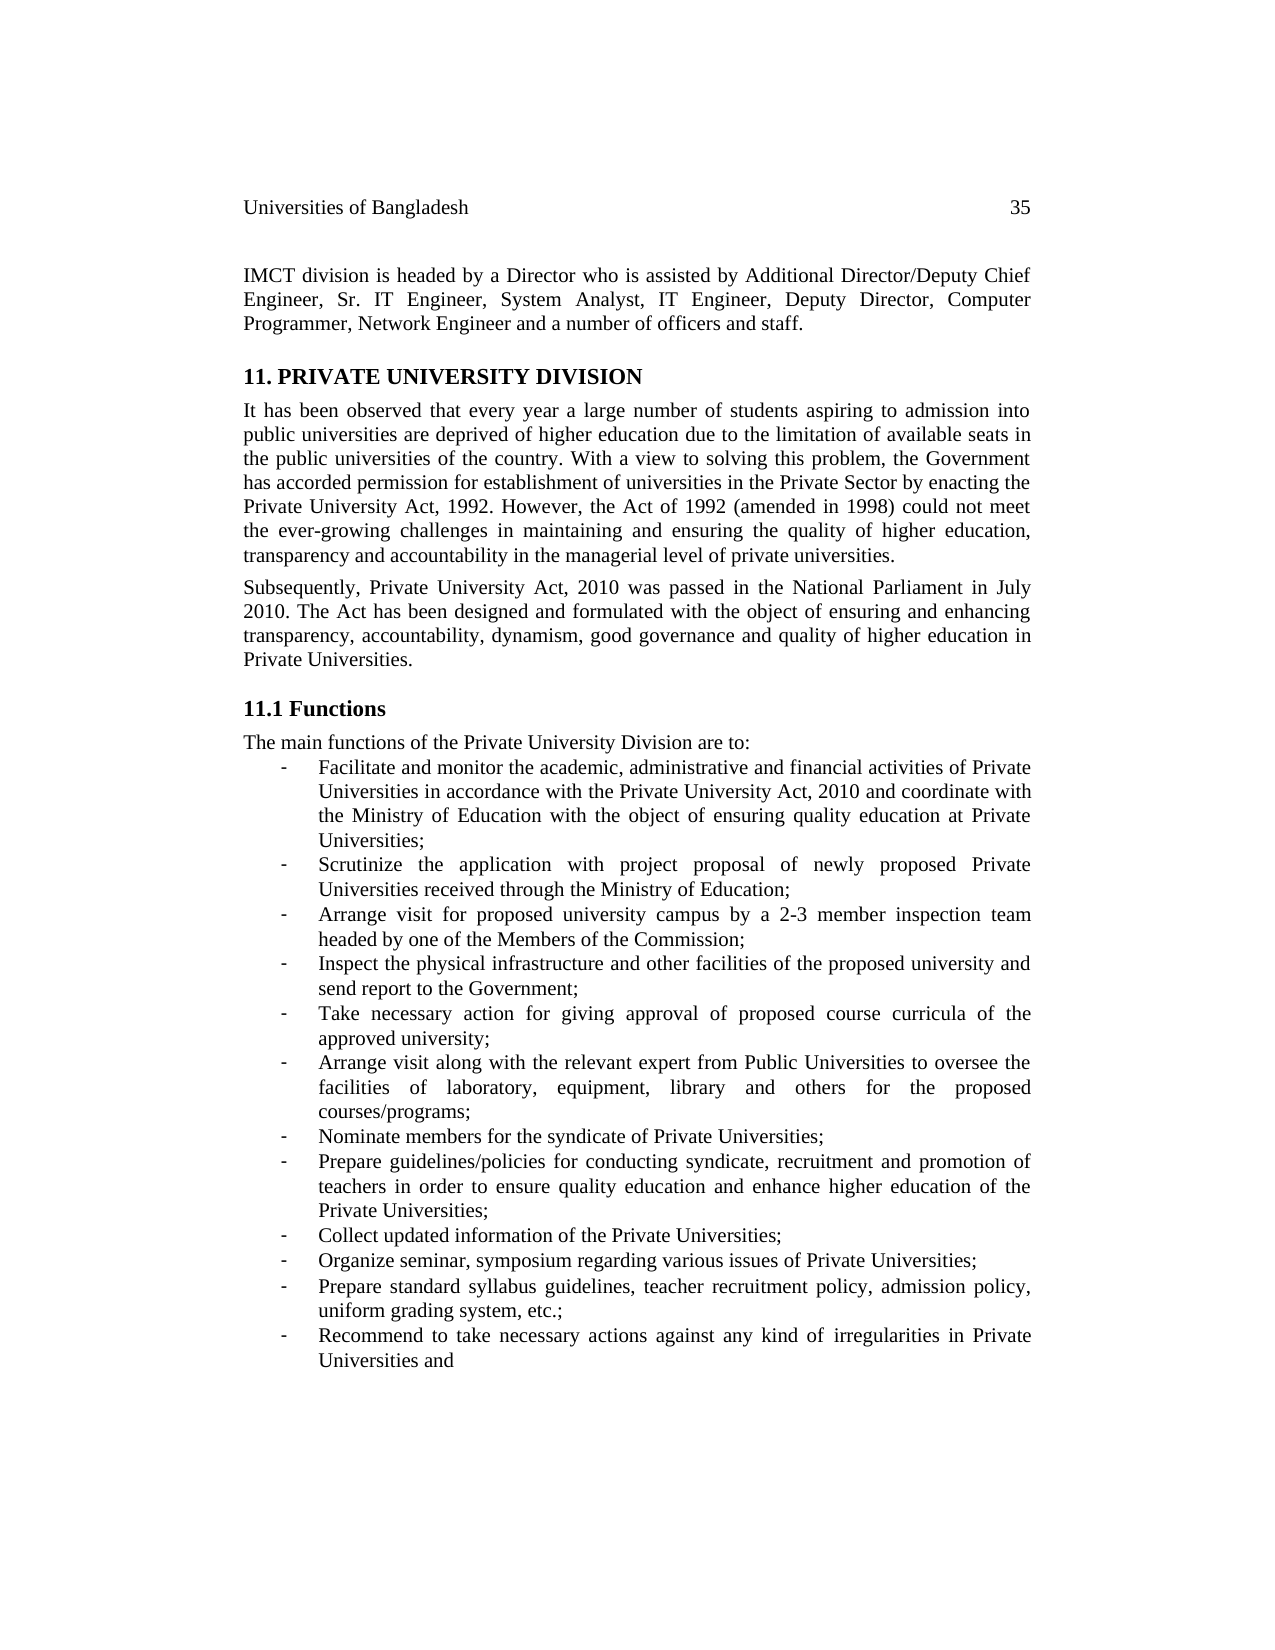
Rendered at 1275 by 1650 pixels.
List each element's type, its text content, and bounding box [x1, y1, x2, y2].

list Take necessary action for giving approval of proposed course curricula of the approved university; [281, 1000, 1032, 1049]
list Inspect the physical infrastructure and other facilities of the proposed university and send report to the Government; [281, 951, 1032, 1000]
list Organize seminar, symposium regarding various issues of Private Universities; [281, 1247, 1032, 1273]
text 11.1 Functions [243, 695, 1032, 722]
text Subsequently, Private University Act, 2010 was passed in the National Parliament in July 2010. The Act has been designed and formulated with the object of ensuring and enhancing transparency, accountability, dynamism, good governance and quality of higher education in Private Universities. [243, 575, 1032, 671]
list Prepare standard syllabus guidelines, teacher recruitment policy, admission policy, uniform grading system, etc.; [281, 1273, 1032, 1322]
list Prepare guidelines/policies for conducting syndicate, recruitment and promotion of teachers in order to ensure quality education and enhance higher education of the Private Universities; [281, 1148, 1032, 1222]
list Scrutinize the application with project proposal of newly proposed Private Universities received through the Ministry of Education; [281, 852, 1032, 901]
list Nominate members for the syndicate of Private Universities; [281, 1123, 1032, 1148]
text The main functions of the Private University Division are to: [243, 730, 1032, 754]
text 11. PRIVATE UNIVERSITY DIVISION [243, 363, 1032, 390]
text IMCT division is headed by a Director who is assisted by Additional Director/Deputy Chief Engineer, Sr. IT Engineer, System Analyst, IT Engineer, Deputy Director, Computer Programmer, Network Engineer and a number of officers and staff. [243, 262, 1032, 335]
list Arrange visit for proposed university campus by a 2-3 member inspection team headed by one of the Members of the Commission; [281, 901, 1032, 951]
text It has been observed that every year a large number of students aspiring to admission into public universities are deprived of higher education due to the limitation of available seats in the public universities of the country. With a view to solving this problem, the Government has accorded permission for establishment of universities in the Private Sector by enacting the Private University Act, 1992. However, the Act of 1992 (amended in 1998) could not meet the ever-growing challenges in maintaining and ensuring the quality of higher education, transparency and accountability in the managerial level of private universities. [243, 398, 1032, 567]
list Facilitate and monitor the academic, administrative and financial activities of Private Universities in accordance with the Private University Act, 2010 and coordinate with the Ministry of Education with the object of ensuring quality education at Private Universities; [281, 754, 1032, 852]
list Recommend to take necessary actions against any kind of irregularities in Private Universities and [281, 1322, 1032, 1372]
list Arrange visit along with the relevant expert from Public Universities to oversee the facilities of laboratory, equipment, library and others for the proposed courses/programs; [281, 1049, 1032, 1123]
list Collect updated information of the Private Universities; [281, 1222, 1032, 1247]
